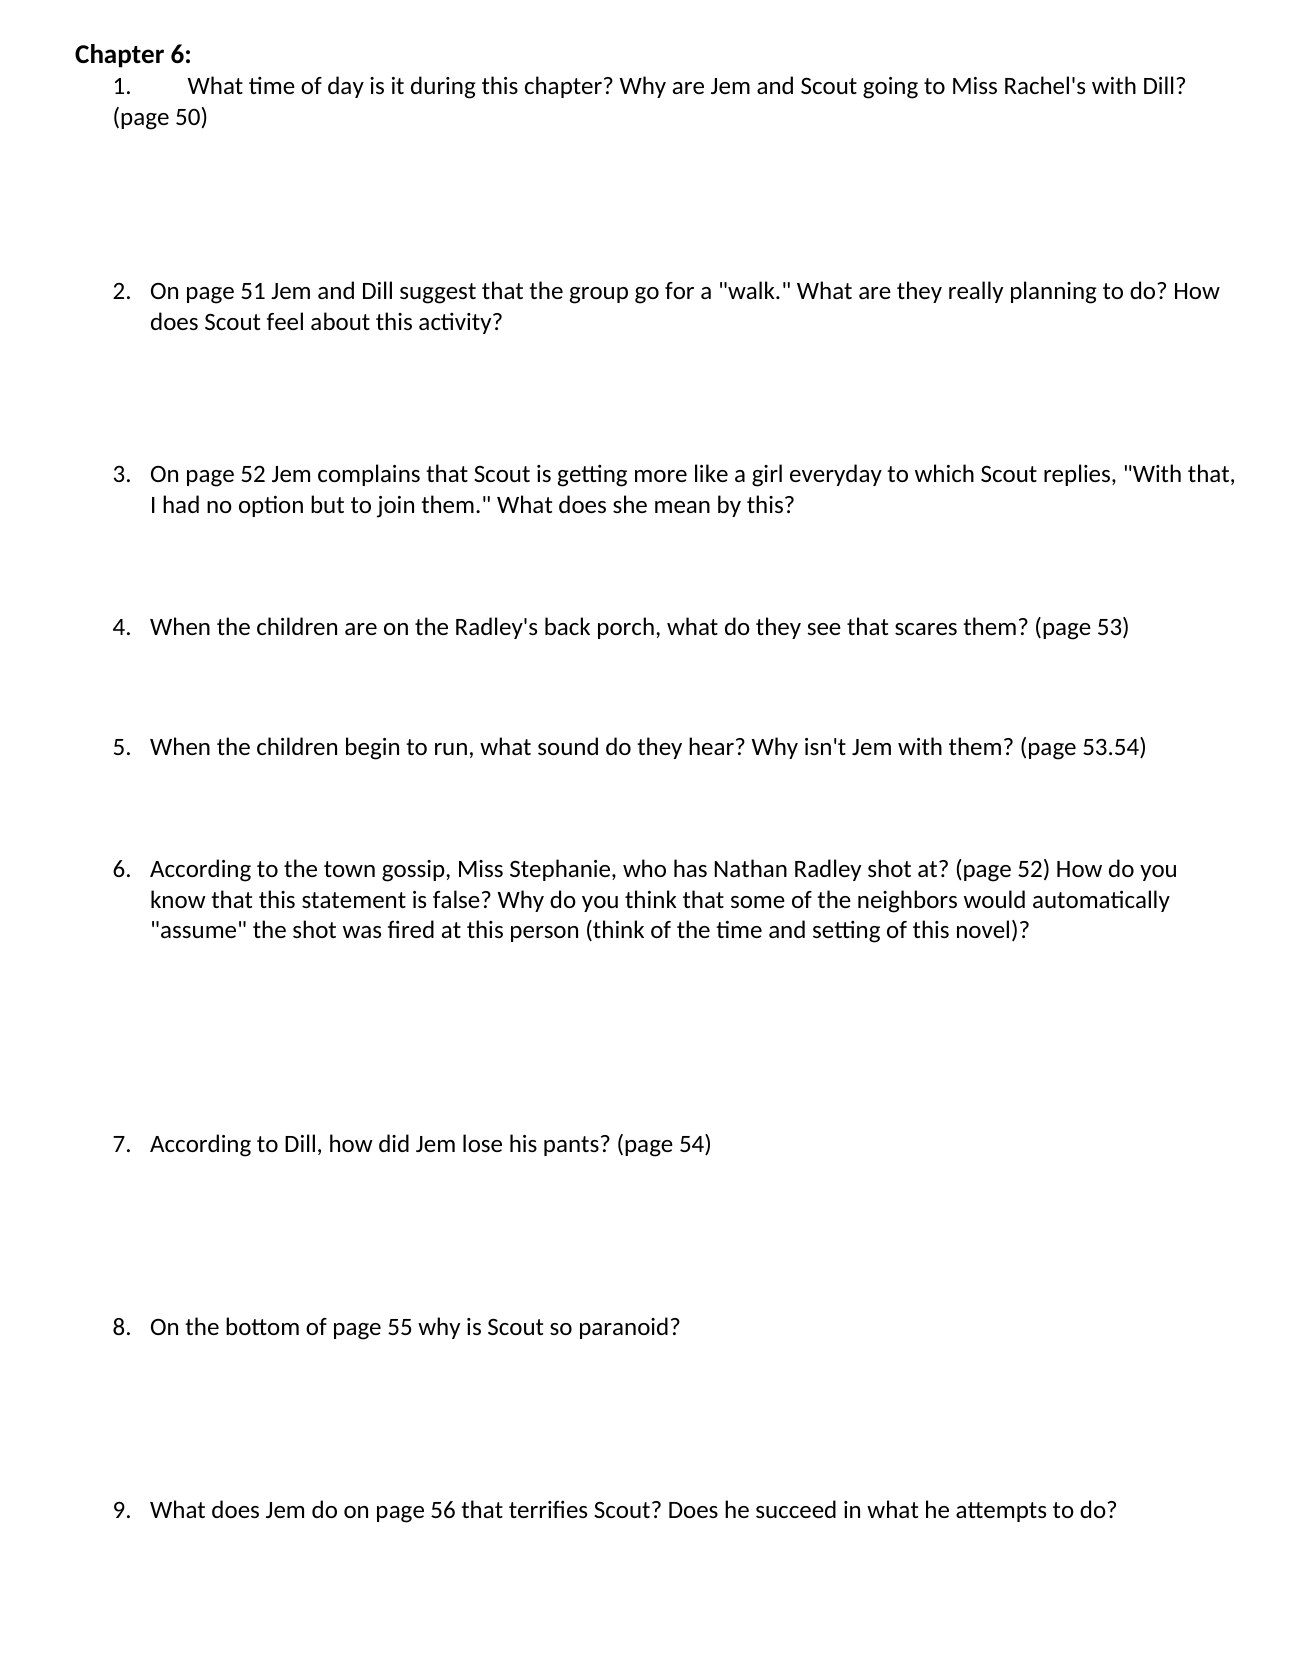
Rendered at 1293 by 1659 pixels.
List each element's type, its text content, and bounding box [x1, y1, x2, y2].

list What time of day is it during this chapter? Why are Jem and Scout going to Miss Rachel's with Dill? (page 50) [112, 71, 1187, 132]
list When the children begin to run, what sound do they hear? Why isn't Jem with them? (page 53.54) [112, 731, 1237, 762]
text Chapter 6: [75, 37, 1237, 71]
list According to Dill, how did Jem lose his pants? (page 54) [112, 1128, 1237, 1159]
list When the children are on the Radley's back porch, what do they see that scares them? (page 53) [112, 611, 1237, 642]
list On the bottom of page 55 why is Scout so paranoid? [112, 1311, 1237, 1342]
list On page 52 Jem complains that Scout is getting more like a girl everyday to which Scout replies, "With that, I had no option but to join them." What does she mean by this? [112, 458, 1237, 519]
list According to the town gossip, Miss Stephanie, who has Nathan Radley shot at? (page 52) How do you know that this statement is false? Why do you think that some of the neighbors would automatically "assume" the shot was fired at this person (think of the time and setting of this novel)? [112, 853, 1237, 945]
list What does Jem do on page 56 that terrifies Scout? Does he succeed in what he attempts to do? [112, 1494, 1237, 1525]
list On page 51 Jem and Dill suggest that the group go for a "walk." What are they really planning to do? How does Scout feel about this activity? [112, 275, 1237, 336]
